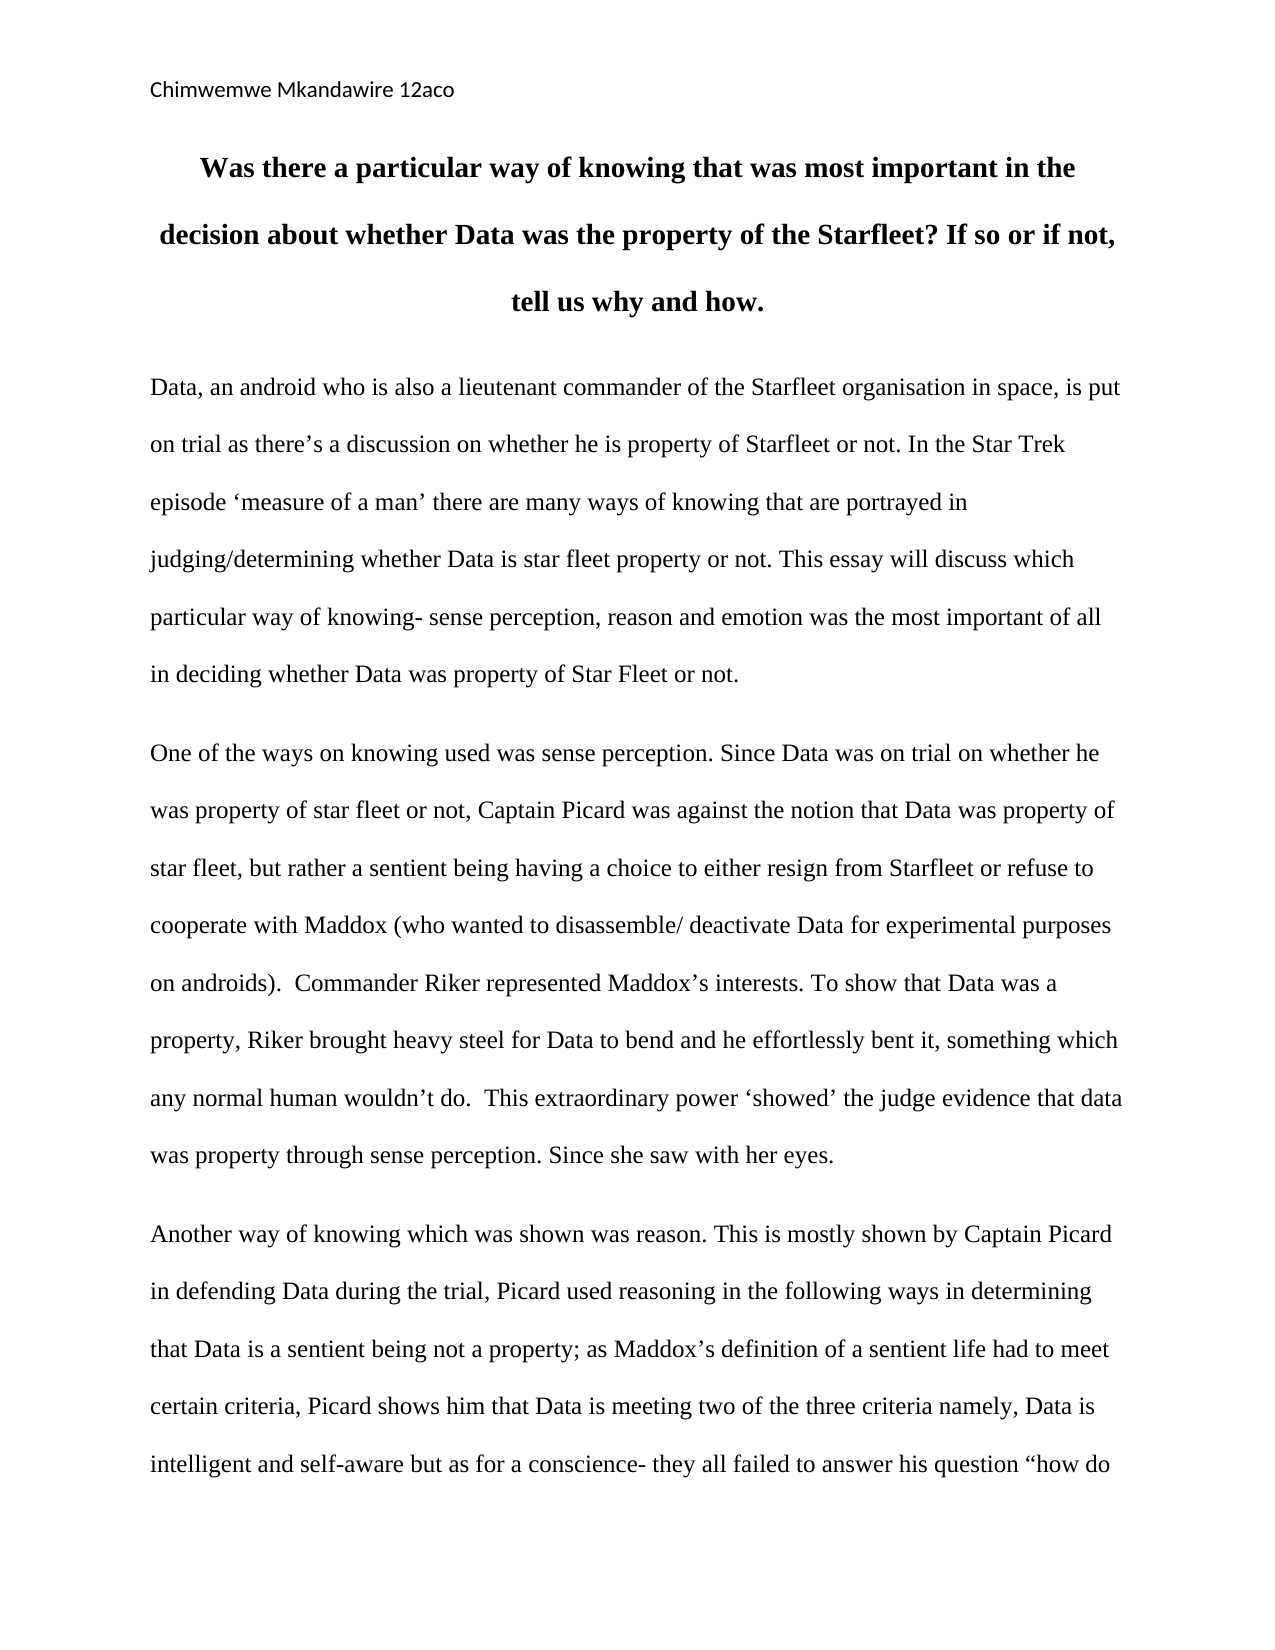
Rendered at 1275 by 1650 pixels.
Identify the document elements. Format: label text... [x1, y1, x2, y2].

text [150, 1219, 1125, 1477]
text One of the ways on knowing used was sense perception. Since Data was on trial on whether he was property of star fleet or not, Captain Picard was against the notion that Data was property of star fleet, but rather a sentient being having a choice to either resign from Starfleet or refuse to cooperate with Maddox (who wanted to disassemble/ deactivate Data for experimental purposes on androids). Commander Riker represented Maddox’s interests. To show that Data was a property, Riker brought heavy steel for Data to bend and he effortlessly bent it, something which any normal human wouldn’t do. This extraordinary power ‘showed’ the judge evidence that data was property through sense perception. Since she saw with her eyes. [150, 738, 1125, 1169]
text Data, an android who is also a lieutenant commander of the Starfleet organisation in space, is put on trial as there’s a discussion on whether he is property of Starfleet or not. In the Star Trek episode ‘measure of a man’ there are many ways of knowing that are portrayed in judging/determining whether Data is star fleet property or not. This essay will discuss which particular way of knowing- sense perception, reason and emotion was the most important of all in deciding whether Data was property of Star Fleet or not. [150, 372, 1125, 688]
text Was there a particular way of knowing that was most important in the decision about whether Data was the property of the Starfleet? If so or if not, tell us why and how. [150, 150, 1125, 318]
